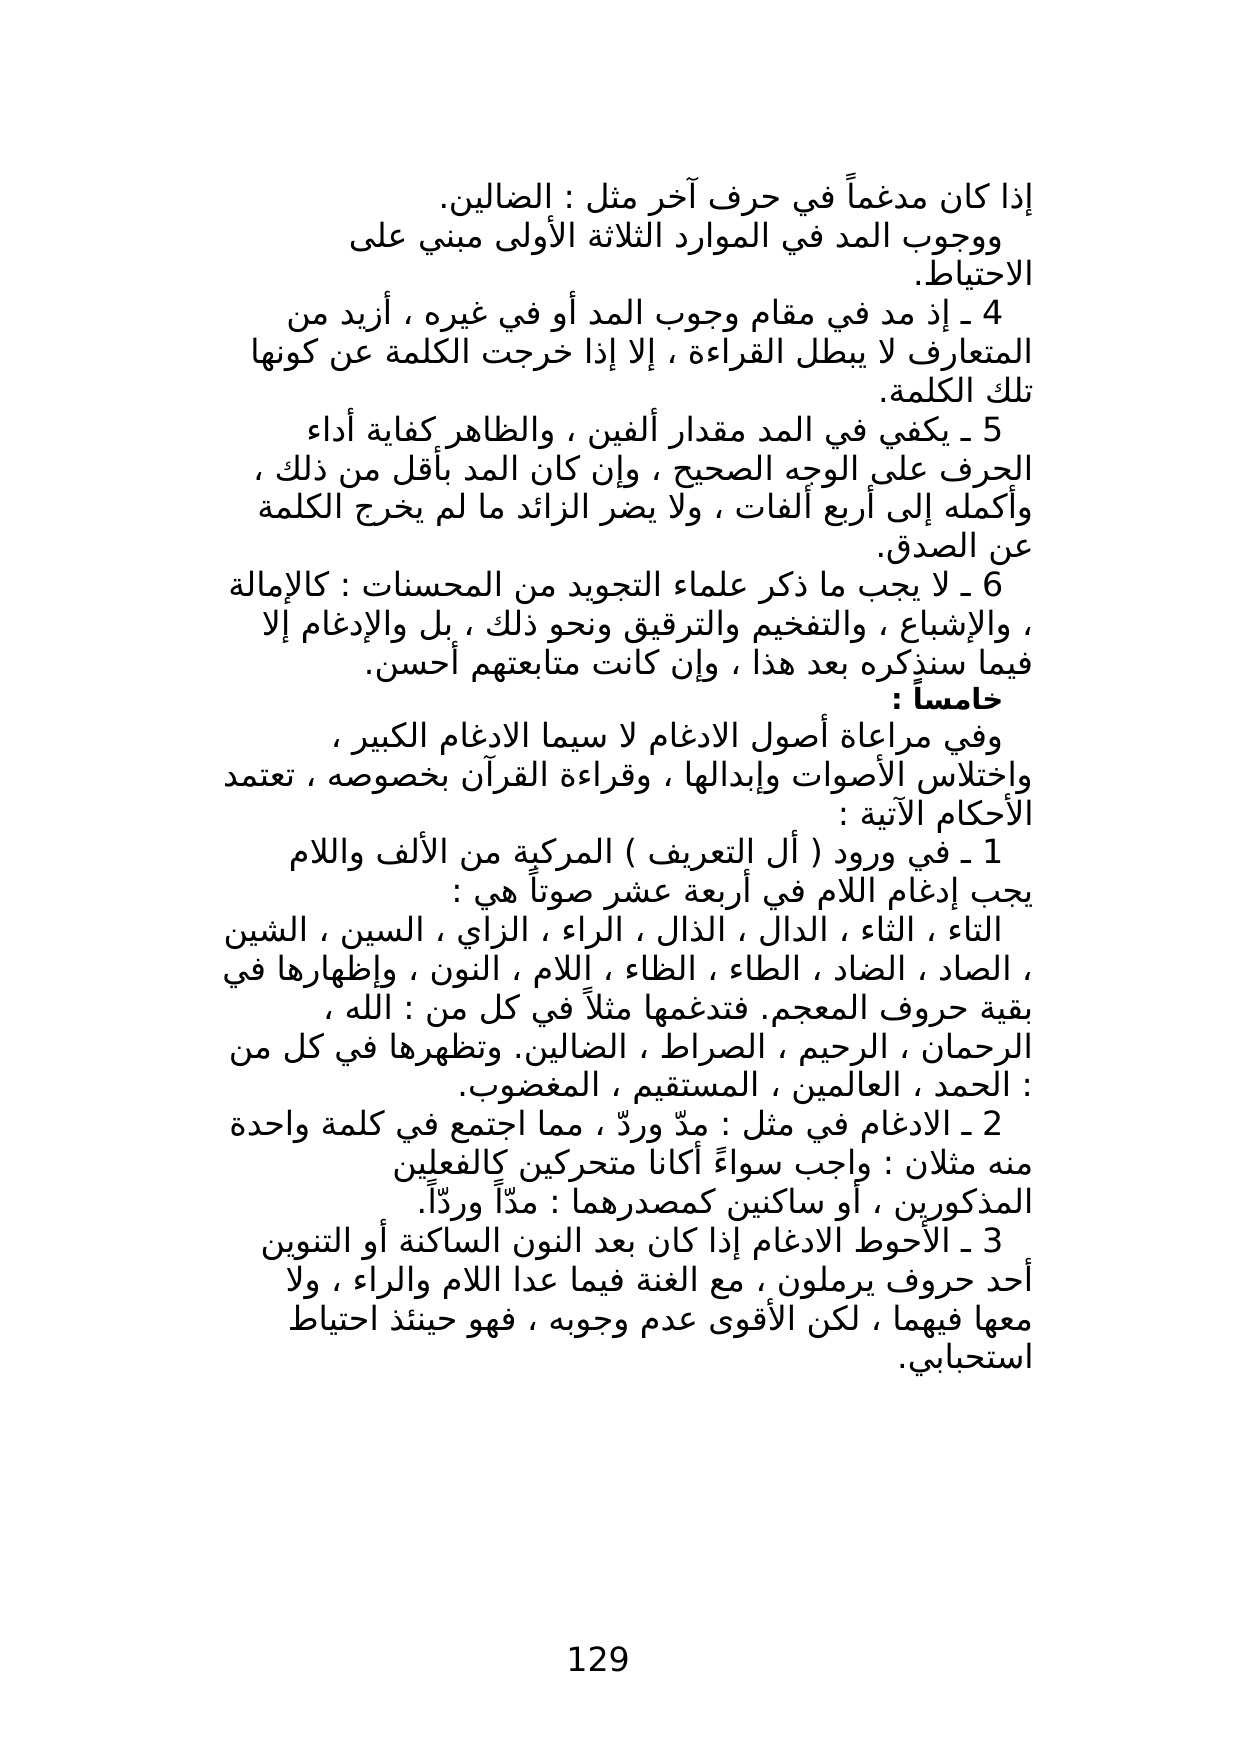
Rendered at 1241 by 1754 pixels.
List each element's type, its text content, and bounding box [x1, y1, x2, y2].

text 1 ـ في ورود ( أل التعريف ) المركبة من الألف واللام يجب إدغام اللام في أربعة عشر صوتاً هي : [222, 833, 1033, 911]
text 5 ـ يكفي في المد مقدار ألفين ، والظاهر كفاية أداء الحرف على الوجه الصحيح ، وإن كان المد بأقل من ذلك ، وأكمله إلى أربع ألفات ، ولا يضر الزائد ما لم يخرج الكلمة عن الصدق. [222, 410, 1033, 566]
text التاء ، الثاء ، الدال ، الذال ، الراء ، الزاي ، السين ، الشين ، الصاد ، الضاد ، الطاء ، الظاء ، اللام ، النون ، وإظهارها في بقية حروف المعجم. فتدغمها مثلاً في كل من : الله ، الرحمان ، الرحيم ، الصراط ، الضالين. وتظهرها في كل من : الحمد ، العالمين ، المستقيم ، المغضوب. [222, 911, 1033, 1105]
text إذا كان مدغماً في حرف آخر مثل : الضالين. [222, 177, 1033, 216]
text 3 ـ الأحوط الادغام إذا كان بعد النون الساكنة أو التنوين أحد حروف يرملون ، مع الغنة فيما عدا اللام والراء ، ولا معها فيهما ، لكن الأقوى عدم وجوبه ، فهو حينئذ احتياط استحبابي. [222, 1221, 1033, 1377]
text 4 ـ إذ مد في مقام وجوب المد أو في غيره ، أزيد من المتعارف لا يبطل القراءة ، إلا إذا خرجت الكلمة عن كونها تلك الكلمة. [222, 294, 1033, 410]
text ووجوب المد في الموارد الثلاثة الأولى مبني على الاحتياط. [222, 216, 1033, 294]
text 6 ـ لا يجب ما ذكر علماء التجويد من المحسنات : كالإمالة ، والإشباع ، والتفخيم والترقيق ونحو ذلك ، بل والإدغام إلا فيما سنذكره بعد هذا ، وإن كانت متابعتهم أحسن. [222, 566, 1033, 682]
text خامساً : [222, 682, 1033, 716]
text 2 ـ الادغام في مثل : مدّ وردّ ، مما اجتمع في كلمة واحدة منه مثلان : واجب سواءً أكانا متحركين كالفعلين المذكورين ، أو ساكنين كمصدرهما : مدّاً وردّاً. [222, 1105, 1033, 1221]
text وفي مراعاة أصول الادغام لا سيما الادغام الكبير ، واختلاس الأصوات وإبدالها ، وقراءة القرآن بخصوصه ، تعتمد الأحكام الآتية : [222, 716, 1033, 833]
